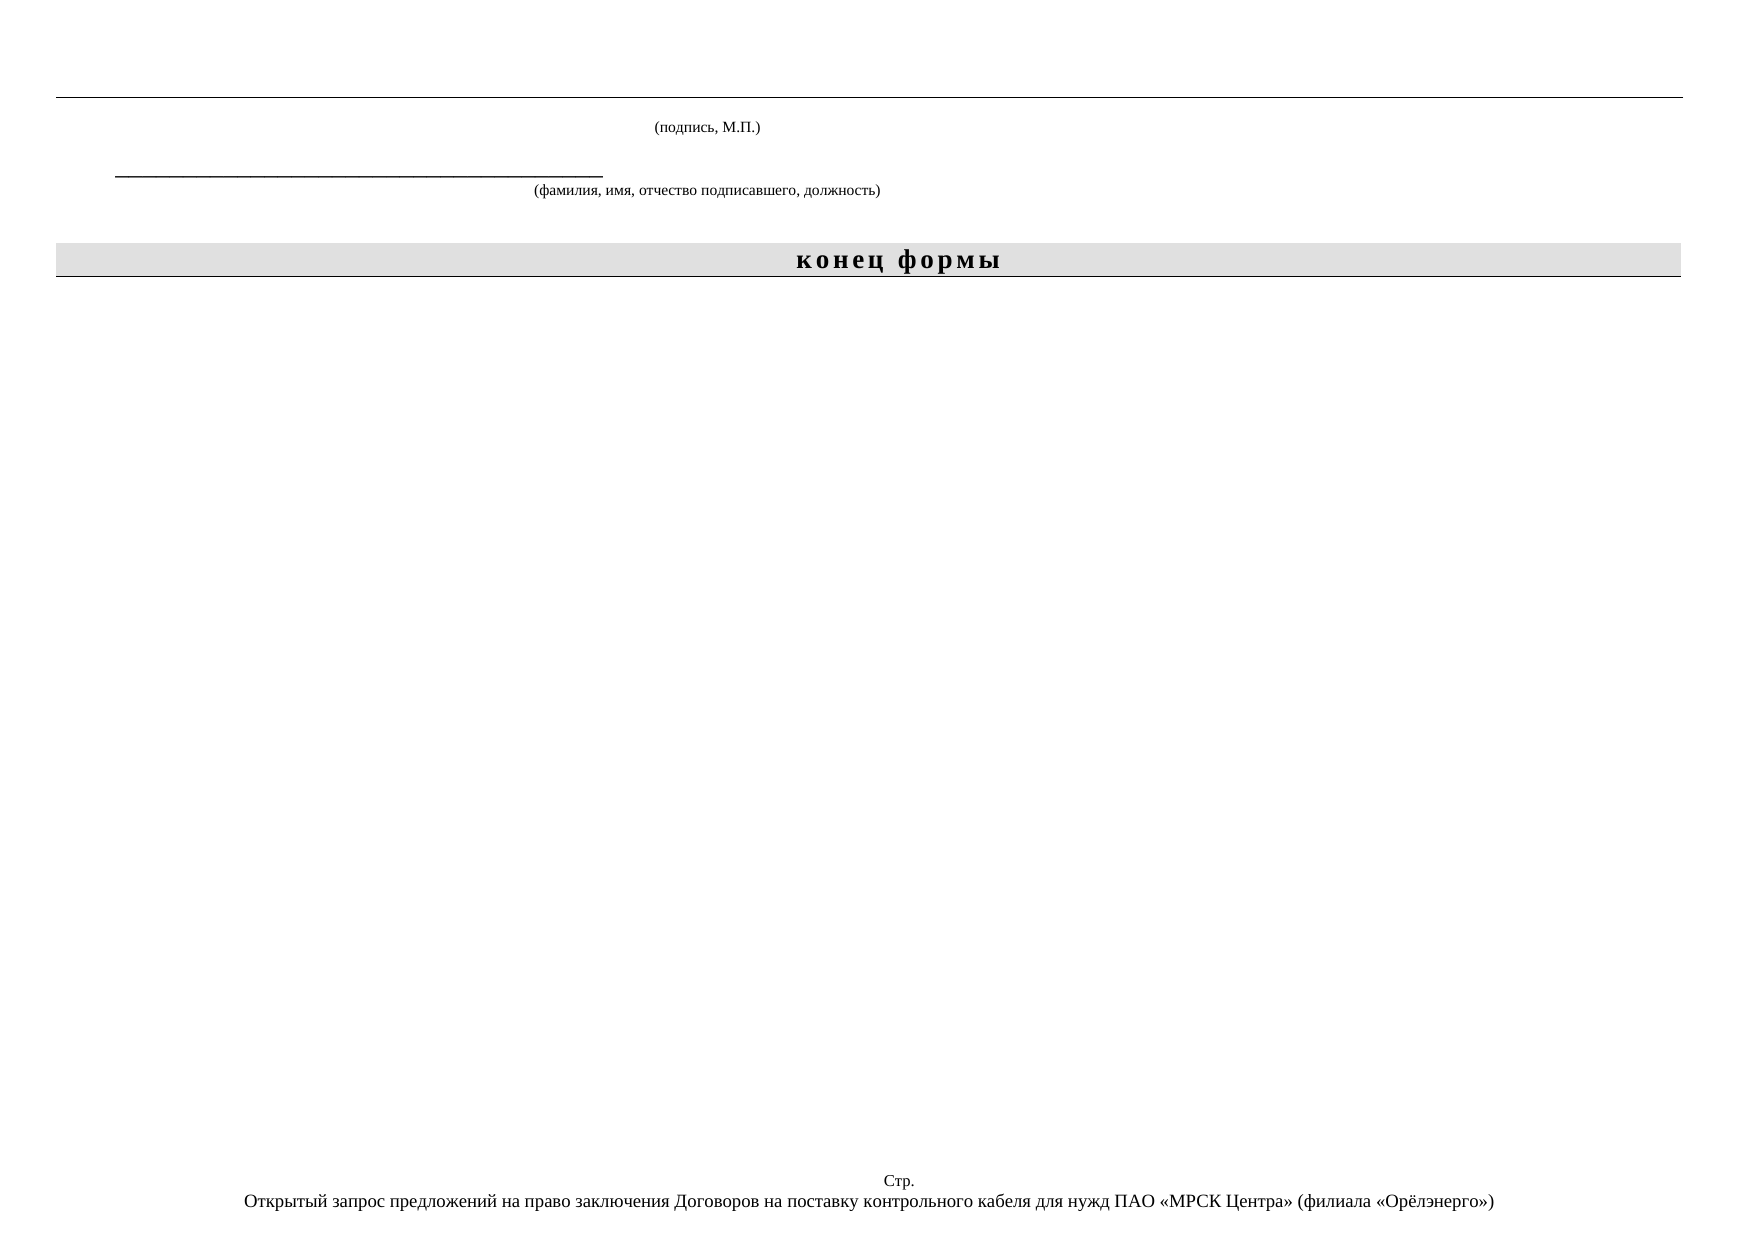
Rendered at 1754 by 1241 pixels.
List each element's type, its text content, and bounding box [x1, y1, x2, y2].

text ____________________________________ [56, 149, 1683, 180]
text (фамилия, имя, отчество подписавшего, должность) [56, 180, 1299, 212]
text конец формы [56, 243, 1681, 276]
text (подпись, М.П.) [56, 118, 1299, 149]
